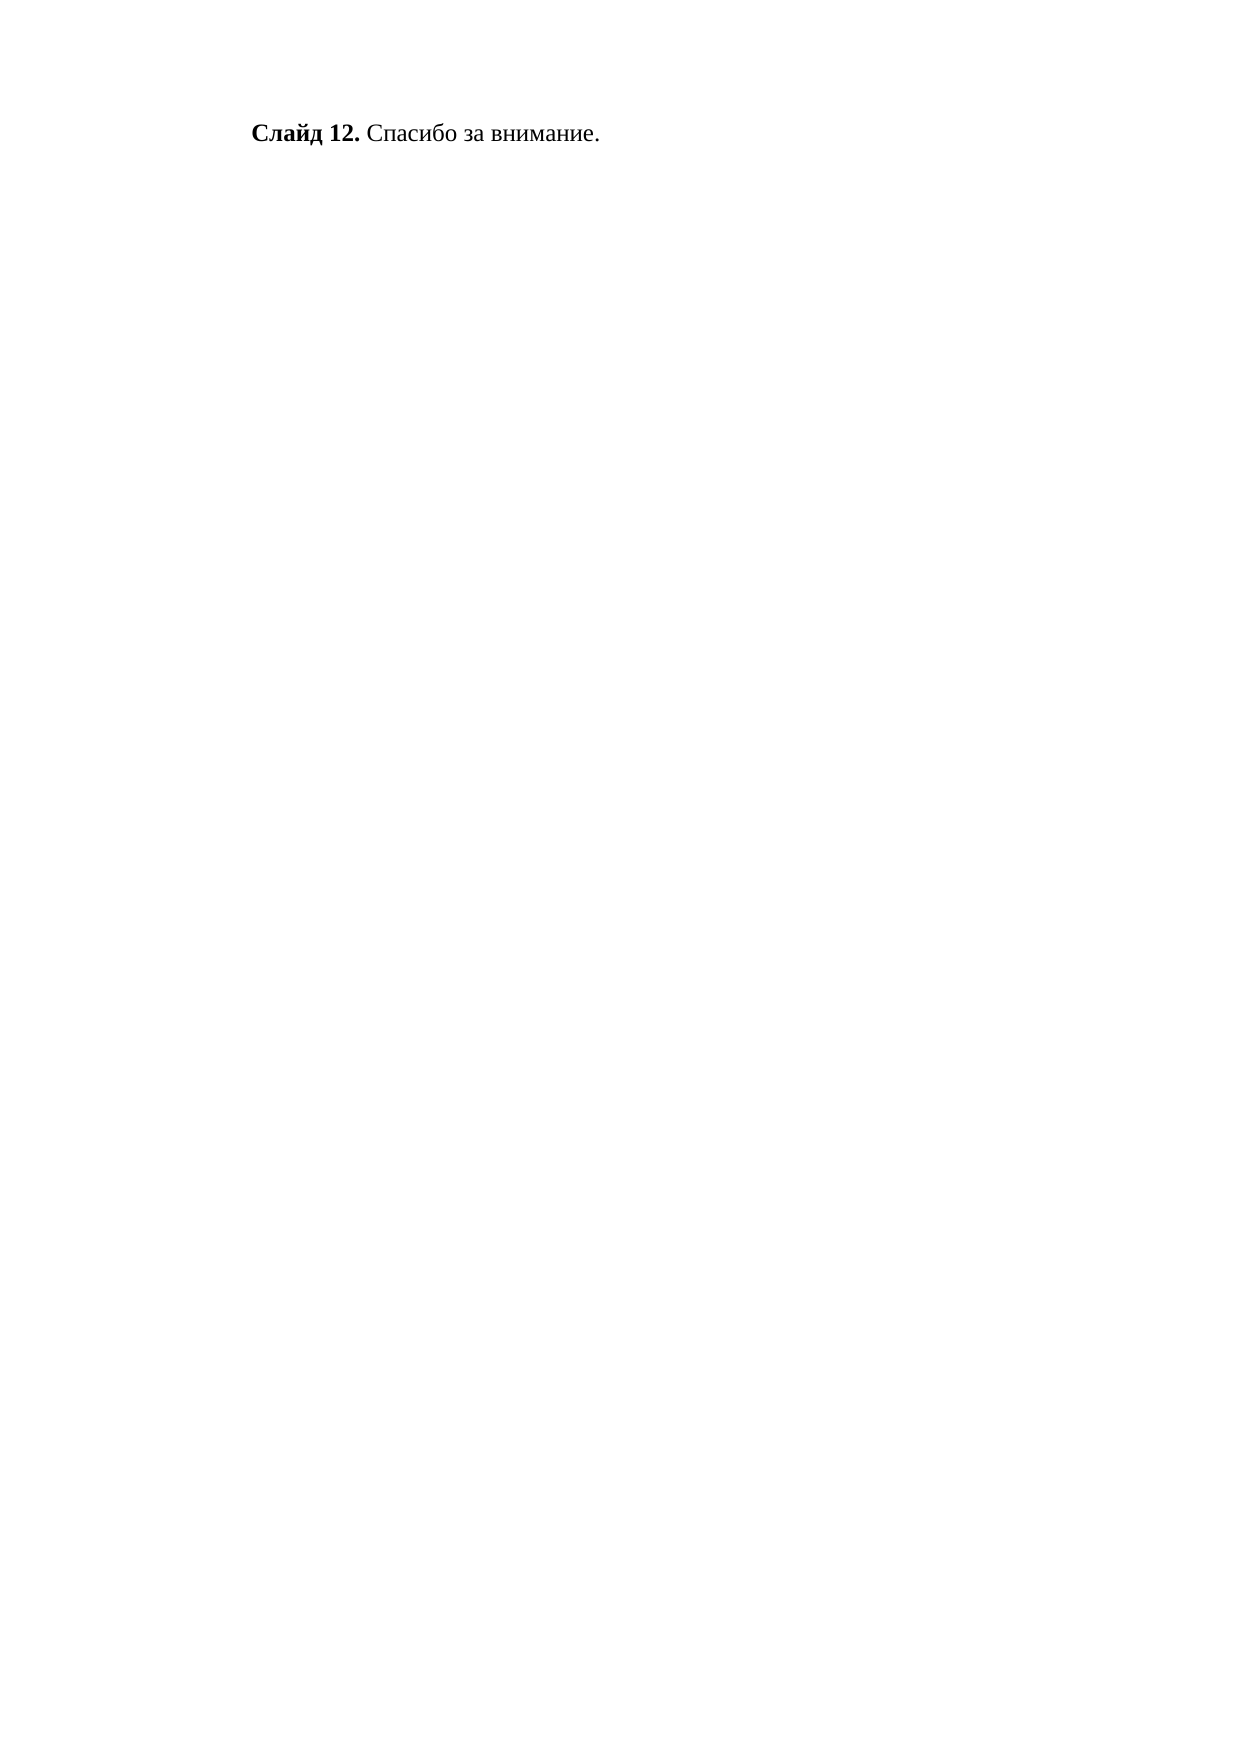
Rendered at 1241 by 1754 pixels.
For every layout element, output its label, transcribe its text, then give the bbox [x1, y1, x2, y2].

text Слайд 12. Спасибо за внимание. [177, 118, 1152, 147]
